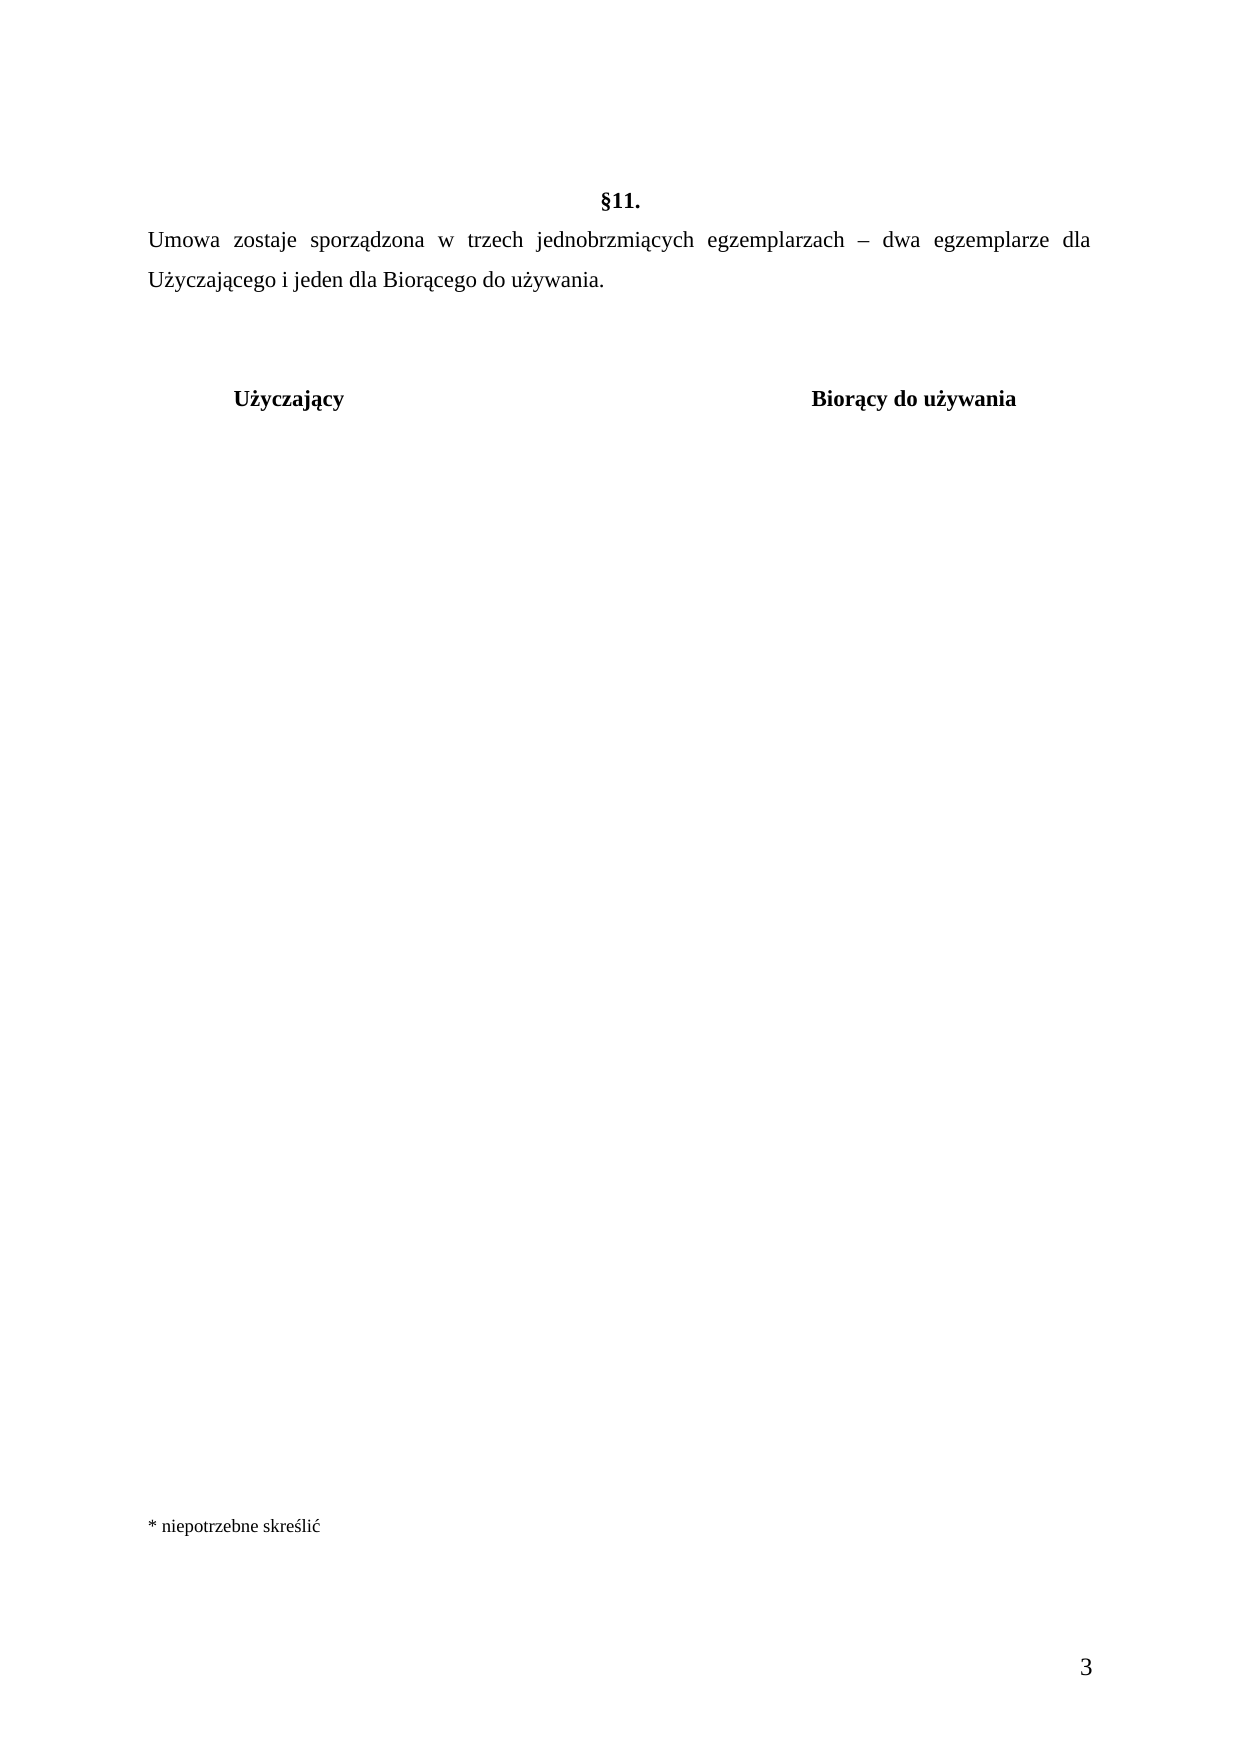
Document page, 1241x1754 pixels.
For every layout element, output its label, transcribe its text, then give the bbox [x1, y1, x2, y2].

text * niepotrzene skreślić [148, 1515, 1093, 1537]
text §11. [148, 187, 1093, 213]
text Użyczający Biorący do używania [148, 384, 1093, 411]
text Umowa zostaje sporządzona w trzech jednobrzmiących egzemplarzach – dwa egzemplarze dla Użyczającego i jeden dla Biorącego do używania. [148, 227, 1093, 292]
